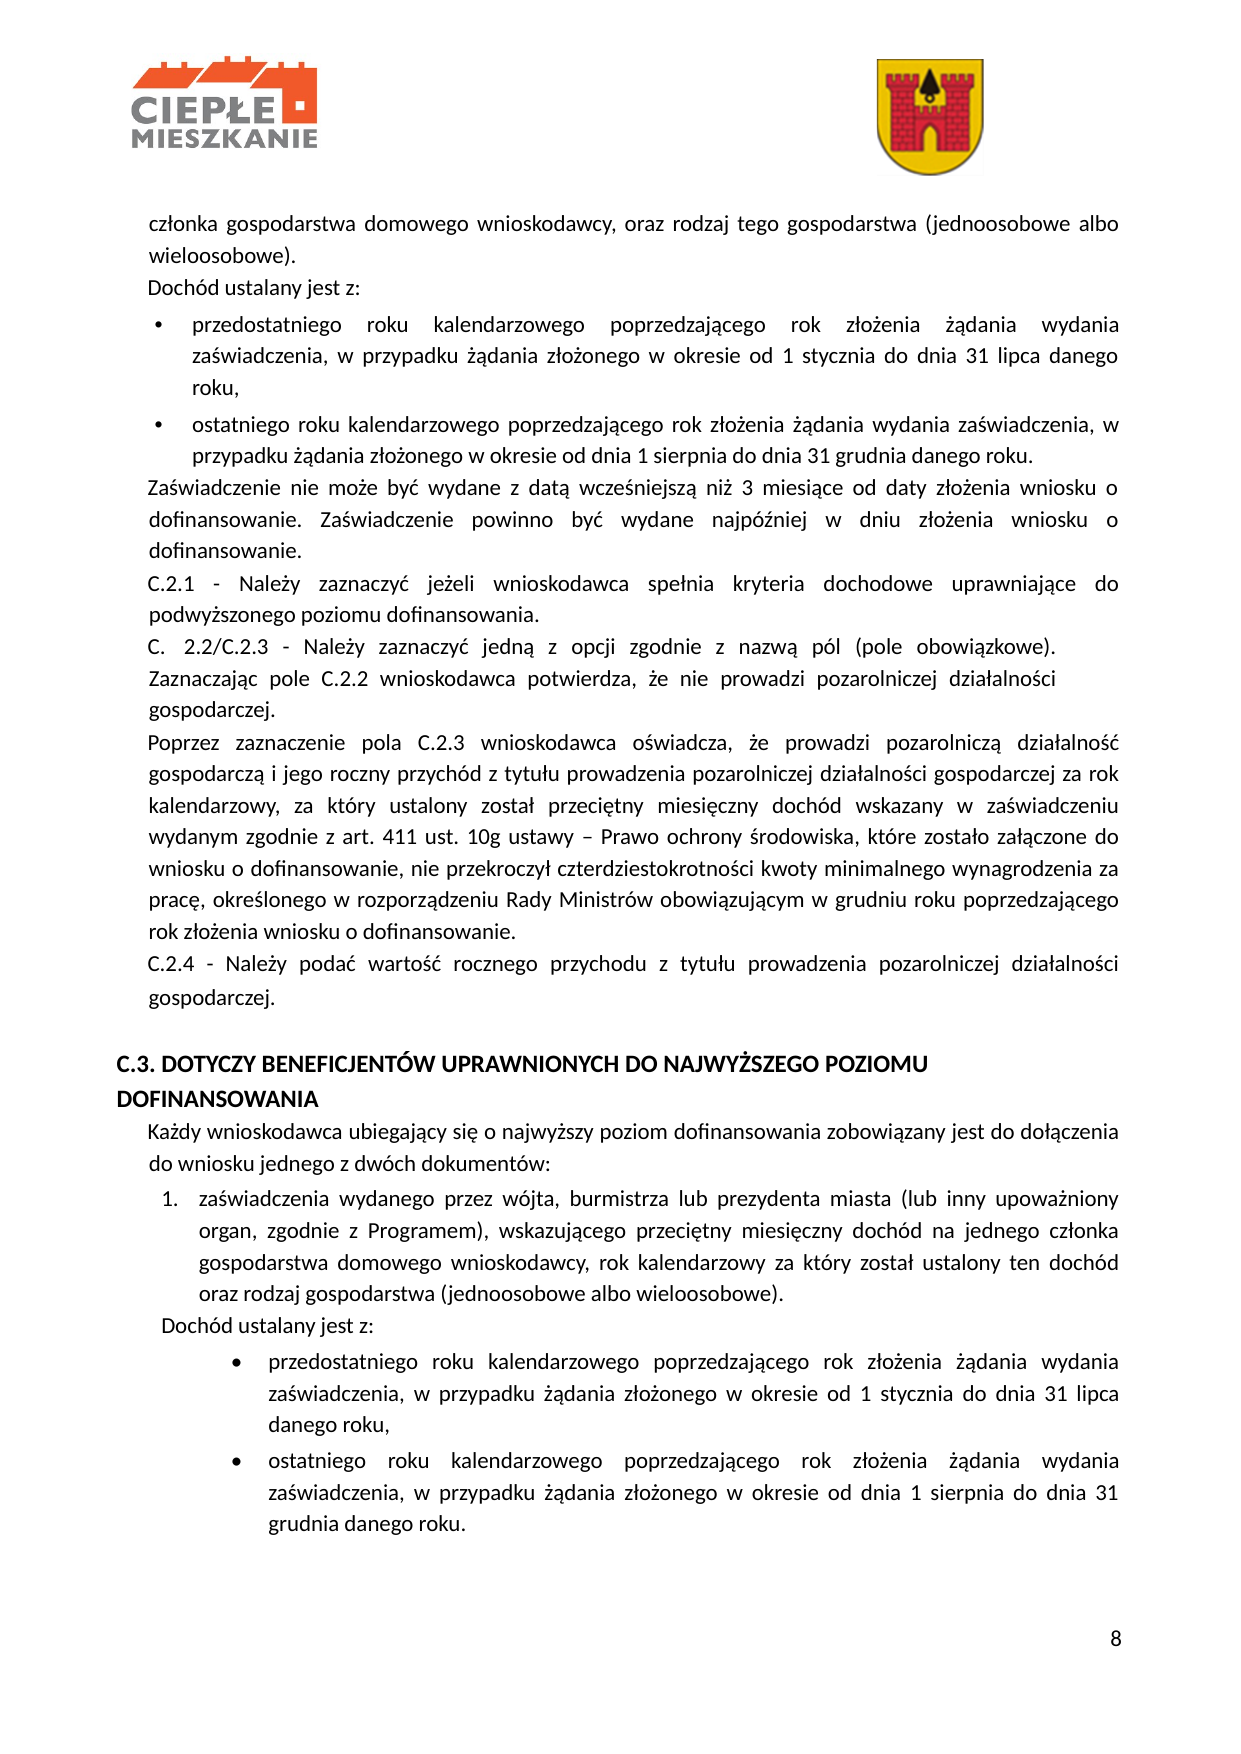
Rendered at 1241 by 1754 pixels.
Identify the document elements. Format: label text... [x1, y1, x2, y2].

picture [876, 59, 985, 177]
text C.2.4 - Należy podać wartość rocznego przychodu z tytułu prowadzenia pozarolniczej działalności gospodarczej. [147, 949, 1121, 1011]
text C.3. DOTYCZY BENEFICJENTÓW UPRAWNIONYCH DO NAJWYŻSZEGO POZIOMU [116, 1048, 1066, 1078]
list 2.2/C.2.3 - Należy zaznaczyć jedną z opcji zgodnie z nazwą pól (pole obowiązkowe). Zaznaczając pole C.2.2 wnioskodawca potwierdza, że nie prowadzi pozarolniczej działalności gospodarczej. [147, 632, 1057, 723]
list ostatniego roku kalendarzowego poprzedzającego rok złożenia żądania wydania zaświadczenia, w przypadku żądania złożonego w okresie od dnia 1 sierpnia do dnia 31 grudnia danego roku. [231, 1446, 1120, 1537]
list zaświadczenia wydanego przez wójta, burmistrza lub prezydenta miasta (lub inny upoważniony organ, zgodnie z Programem), wskazującego przeciętny miesięczny dochód na jednego członka gospodarstwa domowego wnioskodawcy, rok kalendarzowy za który został ustalony ten dochód oraz rodzaj gospodarstwa (jednoosobowe albo wieloosobowe). [161, 1184, 1120, 1307]
text C.2.1 - Należy zaznaczyć jeżeli wnioskodawca spełnia kryteria dochodowe uprawniające do podwyższonego poziomu dofinansowania. [147, 569, 1120, 628]
list przedostatniego roku kalendarzowego poprzedzającego rok złożenia żądania wydania zaświadczenia, w przypadku żądania złożonego w okresie od 1 stycznia do dnia 31 lipca danego roku, [231, 1347, 1120, 1438]
text Każdy wnioskodawca ubiegający się o najwyższy poziom dofinansowania zobowiązany jest do dołączenia do wniosku jednego z dwóch dokumentów: [147, 1117, 1120, 1177]
text Dochód ustalany jest z: [161, 1311, 1120, 1339]
text Zaświadczenie nie może być wydane z datą wcześniejszą niż 3 miesiące od daty złożenia wniosku o dofinansowanie. Zaświadczenie powinno być wydane najpóźniej w dniu złożenia wniosku o dofinansowanie. [147, 473, 1120, 565]
text Poprzez zaznaczenie pola C.2.3 wnioskodawca oświadcza, że prowadzi pozarolniczą działalność gospodarczą i jego roczny przychód z tytułu prowadzenia pozarolniczej działalności gospodarczej za rok kalendarzowy, za który ustalony został przeciętny miesięczny dochód wskazany w zaświadczeniu wydanym zgodnie z art. 411 ust. 10g ustawy – Prawo ochrony środowiska, które zostało załączone do wniosku o dofinansowanie, nie przekroczył czterdziestokrotności kwoty minimalnego wynagrodzenia za pracę, określonego w rozporządzeniu Rady Ministrów obowiązującym w grudniu roku poprzedzającego rok złożenia wniosku o dofinansowanie. [147, 728, 1121, 945]
picture [110, 53, 338, 150]
text Dochód ustalany jest z: [147, 273, 1120, 301]
subtitle DOFINANSOWANIA [116, 1083, 440, 1113]
list przedostatniego roku kalendarzowego poprzedzającego rok złożenia żądania wydania zaświadczenia, w przypadku żądania złożonego w okresie od 1 stycznia do dnia 31 lipca danego roku, [154, 310, 1120, 401]
list ostatniego roku kalendarzowego poprzedzającego rok złożenia żądania wydania zaświadczenia, w przypadku żądania złożonego w okresie od dnia 1 sierpnia do dnia 31 grudnia danego roku. [154, 410, 1120, 469]
